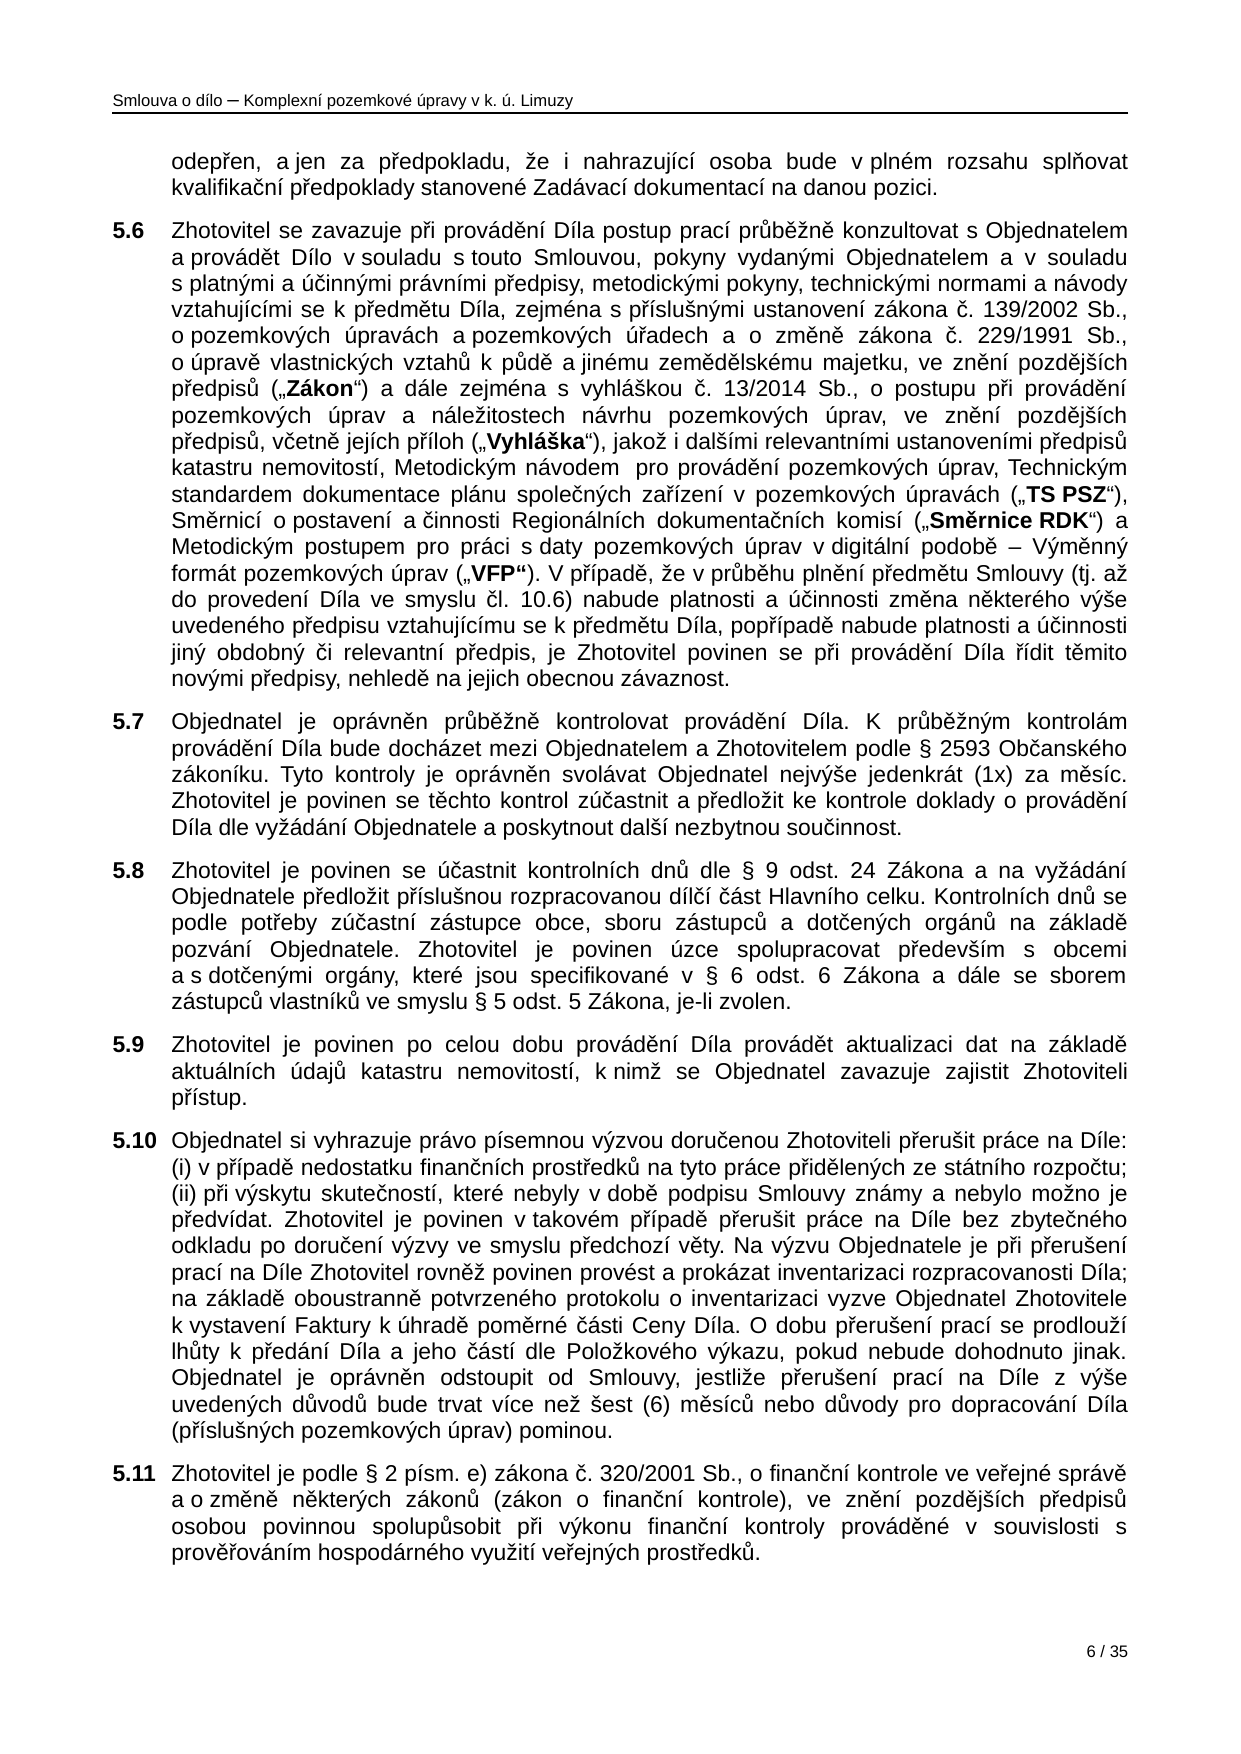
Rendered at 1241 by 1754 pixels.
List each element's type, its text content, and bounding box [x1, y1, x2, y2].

text Objednatel si vyhrazuje právo písemnou výzvou doručenou Zhotoviteli přerušit práce na Díle: (i) v případě nedostatku finančních prostředků na tyto práce přidělených ze státního rozpočtu; (ii) při výskytu skutečností, které nebyly v době podpisu Smlouvy známy a nebylo možno je předvídat. Zhotovitel je povinen v takovém případě přerušit práce na Díle bez zbytečného odkladu po doručení výzvy ve smyslu předchozí věty. Na výzvu Objednatele je při přerušení prací na Díle Zhotovitel rovněž povinen provést a prokázat inventarizaci rozpracovanosti Díla; na základě oboustranně potvrzeného protokolu o inventarizaci vyzve Objednatel Zhotovitele k vystavení Faktury k úhradě poměrné části Ceny Díla. O dobu přerušení prací se prodlouží lhůty k předání Díla a jeho částí dle Položkového výkazu, pokud nebude dohodnuto jinak. Objednatel je oprávněn odstoupit od Smlouvy, jestliže přerušení prací na Díle z výše uvedených důvodů bude trvat více než šest (6) měsíců nebo důvody pro dopracování Díla (příslušných pozemkových úprav) pominou. [112, 1127, 1128, 1443]
text Objednatel je oprávněn průběžně kontrolovat provádění Díla. K průběžným kontrolám provádění Díla bude docházet mezi Objednatelem a Zhotovitelem podle § 2593 Občanského zákoníku. Tyto kontroly je oprávněn svolávat Objednatel nejvýše jedenkrát (1x) za měsíc. Zhotovitel je povinen se těchto kontrol zúčastnit a předložit ke kontrole doklady o provádění Díla dle vyžádání Objednatele a poskytnout další nezbytnou součinnost. [112, 708, 1128, 840]
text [112, 148, 1128, 200]
text Zhotovitel je povinen se účastnit kontrolních dnů dle § 9 odst. 24 Zákona a na vyžádání Objednatele předložit příslušnou rozpracovanou dílčí část Hlavního celku. Kontrolních dnů se podle potřeby zúčastní zástupce obce, sboru zástupců a dotčených orgánů na základě pozvání Objednatele. Zhotovitel je povinen úzce spolupracovat především s obcemi a s dotčenými orgány, které jsou specifikované v § 6 odst. 6 Zákona a dále se sborem zástupců vlastníků ve smyslu § 5 odst. 5 Zákona, je-li zvolen. [112, 857, 1128, 1015]
text Zhotovitel je podle § 2 písm. e) zákona č. 320/2001 Sb., o finanční kontrole ve veřejné správě a o změně některých zákonů (zákon o finanční kontrole), ve znění pozdějších předpisů osobou povinnou spolupůsobit při výkonu finanční kontroly prováděné v souvislosti s prověřováním hospodárného využití veřejných prostředků. [112, 1460, 1128, 1565]
text Zhotovitel se zavazuje při provádění Díla postup prací průběžně konzultovat s Objednatelem a provádět Dílo v souladu s touto Smlouvou, pokyny vydanými Objednatelem a v souladu s platnými a účinnými právními předpisy, metodickými pokyny, technickými normami a návody vztahujícími se k předmětu Díla, zejména s příslušnými ustanovení zákona č. 139/2002 Sb., o pozemkových úpravách a pozemkových úřadech a o změně zákona č. 229/1991 Sb., o úpravě vlastnických vztahů k půdě a jinému zemědělskému majetku, ve znění pozdějších předpisů („Zákon“) a dále zejména s vyhláškou č. 13/2014 Sb., o postupu při provádění pozemkových úprav a náležitostech návrhu pozemkových úprav, ve znění pozdějších předpisů, včetně jejích příloh („Vyhláška“), jakož i dalšími relevantními ustanoveními předpisů katastru nemovitostí, Metodickým návodem pro provádění pozemkových úprav, Technickým standardem dokumentace plánu společných zařízení v pozemkových úpravách („TS PSZ“), Směrnicí o postavení a činnosti Regionálních dokumentačních komisí („Směrnice RDK“) a Metodickým postupem pro práci s daty pozemkových úprav v digitální podobě – Výměnný formát pozemkových úprav („VFP“). V případě, že v průběhu plnění předmětu Smlouvy (tj. až do provedení Díla ve smyslu čl. 10.6) nabude platnosti a účinnosti změna některého výše uvedeného předpisu vztahujícímu se k předmětu Díla, popřípadě nabude platnosti a účinnosti jiný obdobný či relevantní předpis, je Zhotovitel povinen se při provádění Díla řídit těmito novými předpisy, nehledě na jejich obecnou závaznost. [112, 217, 1128, 691]
text Zhotovitel je povinen po celou dobu provádění Díla provádět aktualizaci dat na základě aktuálních údajů katastru nemovitostí, k nimž se Objednatel zavazuje zajistit Zhotoviteli přístup. [112, 1031, 1128, 1110]
